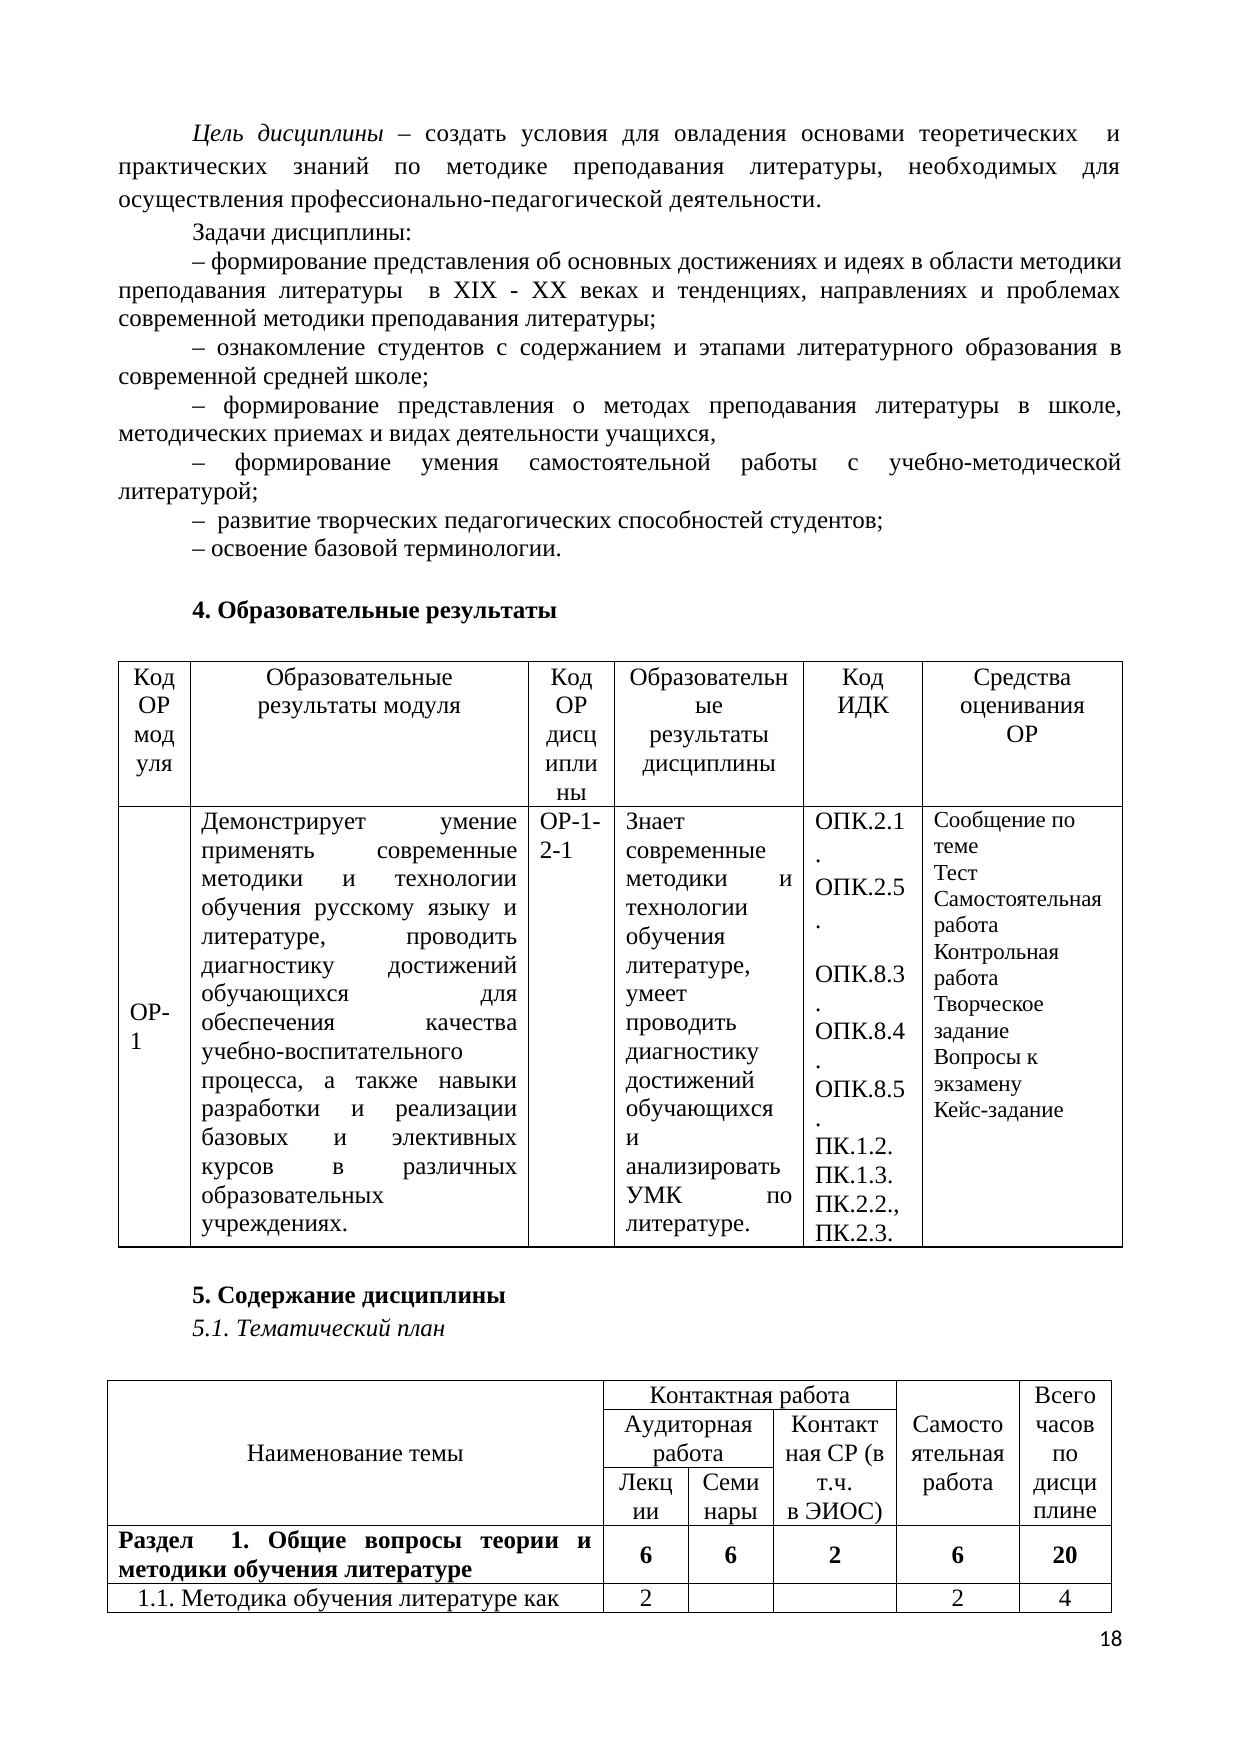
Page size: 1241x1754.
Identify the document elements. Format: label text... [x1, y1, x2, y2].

table_cell 2 [774, 1526, 896, 1583]
table_cell Лекции [604, 1468, 688, 1525]
table_header Образовательные результаты модуля [191, 662, 528, 806]
table_cell ОР-1-2-1 [529, 807, 614, 1246]
table_cell [774, 1584, 896, 1612]
text – ознакомление студентов с содержанием и этапами литературного образования в современной средней школе; [118, 332, 1122, 390]
text Задачи дисциплины: [118, 217, 1122, 246]
table_cell 4 [1020, 1584, 1111, 1612]
table_header Код ИДК [804, 662, 922, 806]
table_header Код ОР модуля [119, 662, 190, 806]
table_cell Сообщение по теме Тест Самостоятельная работа Контрольная работа Творческое задание Вопросы к экзамену Кейс-задание [923, 807, 1122, 1246]
text – формирование представления о методах преподавания литературы в школе, методических приемах и видах деятельности учащихся, [118, 390, 1122, 447]
table_cell Демонстрирует умение применять современные методики и технологии обучения русскому языку и литературе, проводить диагностику достижений обучающихся для обеспечения качества учебно-воспитательного процесса, а также навыки разработки и реализации базовых и элективных курсов в различных образовательных учреждениях. [191, 807, 528, 1246]
table_cell 6 [689, 1526, 773, 1583]
table_cell Семинары [689, 1468, 773, 1525]
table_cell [108, 1584, 603, 1612]
table_header Самостоятельная работа [897, 1381, 1019, 1525]
text – формирование умения самостоятельной работы с учебно-методической литературой; [118, 447, 1122, 505]
table_cell Раздел 1. Общие вопросы теории и методики обучения литературе [108, 1526, 603, 1583]
text 5.1. Тематический план [118, 1313, 1122, 1342]
text – освоение базовой терминологии. [118, 533, 1122, 562]
text – развитие творческих педагогических способностей студентов; [118, 505, 1122, 533]
table_header Средства оценивания ОР [923, 662, 1122, 806]
table_header Код ОР дисциплины [529, 662, 614, 806]
table_header Контактная работа [604, 1381, 896, 1409]
table_header Образовательные результаты дисциплины [615, 662, 803, 806]
table_cell 20 [1020, 1526, 1111, 1583]
table_cell ОР-1 [119, 807, 190, 1246]
table_cell 2 [897, 1584, 1019, 1612]
table_cell Аудиторная работа [604, 1410, 773, 1467]
table_cell ОПК.2.1. ОПК.2.5. ОПК.8.3. ОПК.8.4. ОПК.8.5. ПК.1.2. ПК.1.3. ПК.2.2., ПК.2.3. [804, 807, 922, 1246]
table_cell [689, 1584, 773, 1612]
table_cell 2 [604, 1584, 688, 1612]
table_cell 6 [897, 1526, 1019, 1583]
table_header Всего часов по дисциплине [1020, 1381, 1111, 1525]
text Цель дисциплины – создать условия для овладения основами теоретических и практических знаний по методике преподавания литературы, необходимых для осуществления профессионально-педагогической деятельности. [118, 118, 1122, 213]
text 5. Содержание дисциплины [118, 1281, 1122, 1309]
text – формирование представления об основных достижениях и идеях в области методики преподавания литературы в XIX - XX веках и тенденциях, направлениях и проблемах современной методики преподавания литературы; [118, 246, 1122, 332]
text 4. Образовательные результаты [118, 595, 1122, 624]
table_header Наименование темы [108, 1381, 603, 1525]
table_cell 6 [604, 1526, 688, 1583]
table_cell Контактная СР (в т.ч. в ЭИОС) [774, 1410, 896, 1525]
table_cell Знает современные методики и технологии обучения литературе, умеет проводить диагностику достижений обучающихся и анализировать УМК по литературе. [615, 807, 803, 1246]
